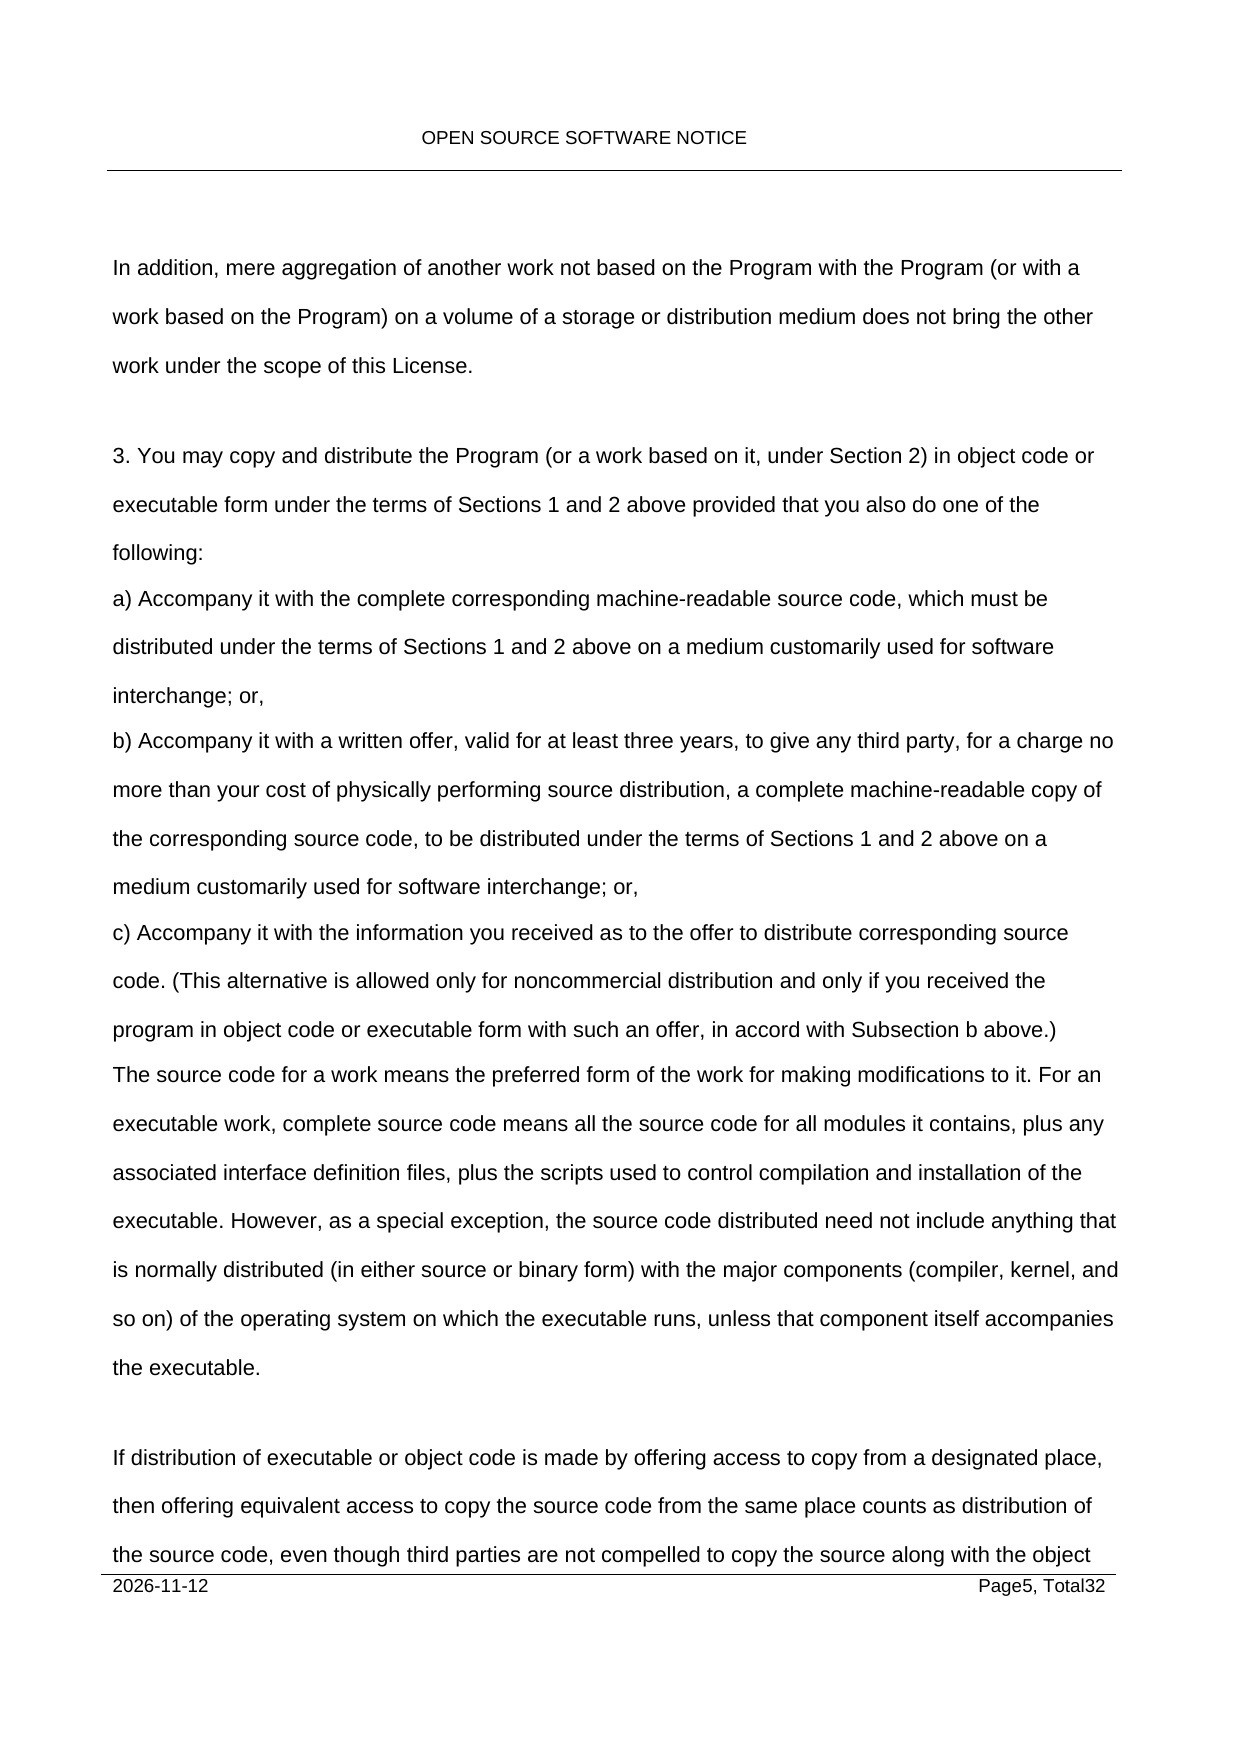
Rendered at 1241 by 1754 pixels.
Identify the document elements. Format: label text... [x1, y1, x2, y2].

text c) Accompany it with the information you received as to the offer to distribute corresponding source code. (This alternative is allowed only for noncommercial distribution and only if you received the program in object code or executable form with such an offer, in accord with Subsection b above.) [112, 916, 1128, 1046]
text In addition, mere aggregation of another work not based on the Program with the Program (or with a work based on the Program) on a volume of a storage or distribution medium does not bring the other work under the scope of this License. [112, 251, 1128, 381]
text b) Accompany it with a written offer, valid for at least three years, to give any third party, for a charge no more than your cost of physically performing source distribution, a complete machine-readable copy of the corresponding source code, to be distributed under the terms of Sections 1 and 2 above on a medium customarily used for software interchange; or, [112, 724, 1128, 903]
text The source code for a work means the preferred form of the work for making modifications to it. For an executable work, complete source code means all the source code for all modules it contains, plus any associated interface definition files, plus the scripts used to control compilation and installation of the executable. However, as a special exception, the source code distributed need not include anything that is normally distributed (in either source or binary form) with the major components (compiler, kernel, and so on) of the operating system on which the executable runs, unless that component itself accompanies the executable. [112, 1058, 1128, 1383]
text 3. You may copy and distribute the Program (or a work based on it, under Section 2) in object code or executable form under the terms of Sections 1 and 2 above provided that you also do one of the following: [112, 439, 1128, 569]
text a) Accompany it with the complete corresponding machine-readable source code, which must be distributed under the terms of Sections 1 and 2 above on a medium customarily used for software interchange; or, [112, 582, 1128, 712]
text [112, 1441, 1128, 1571]
